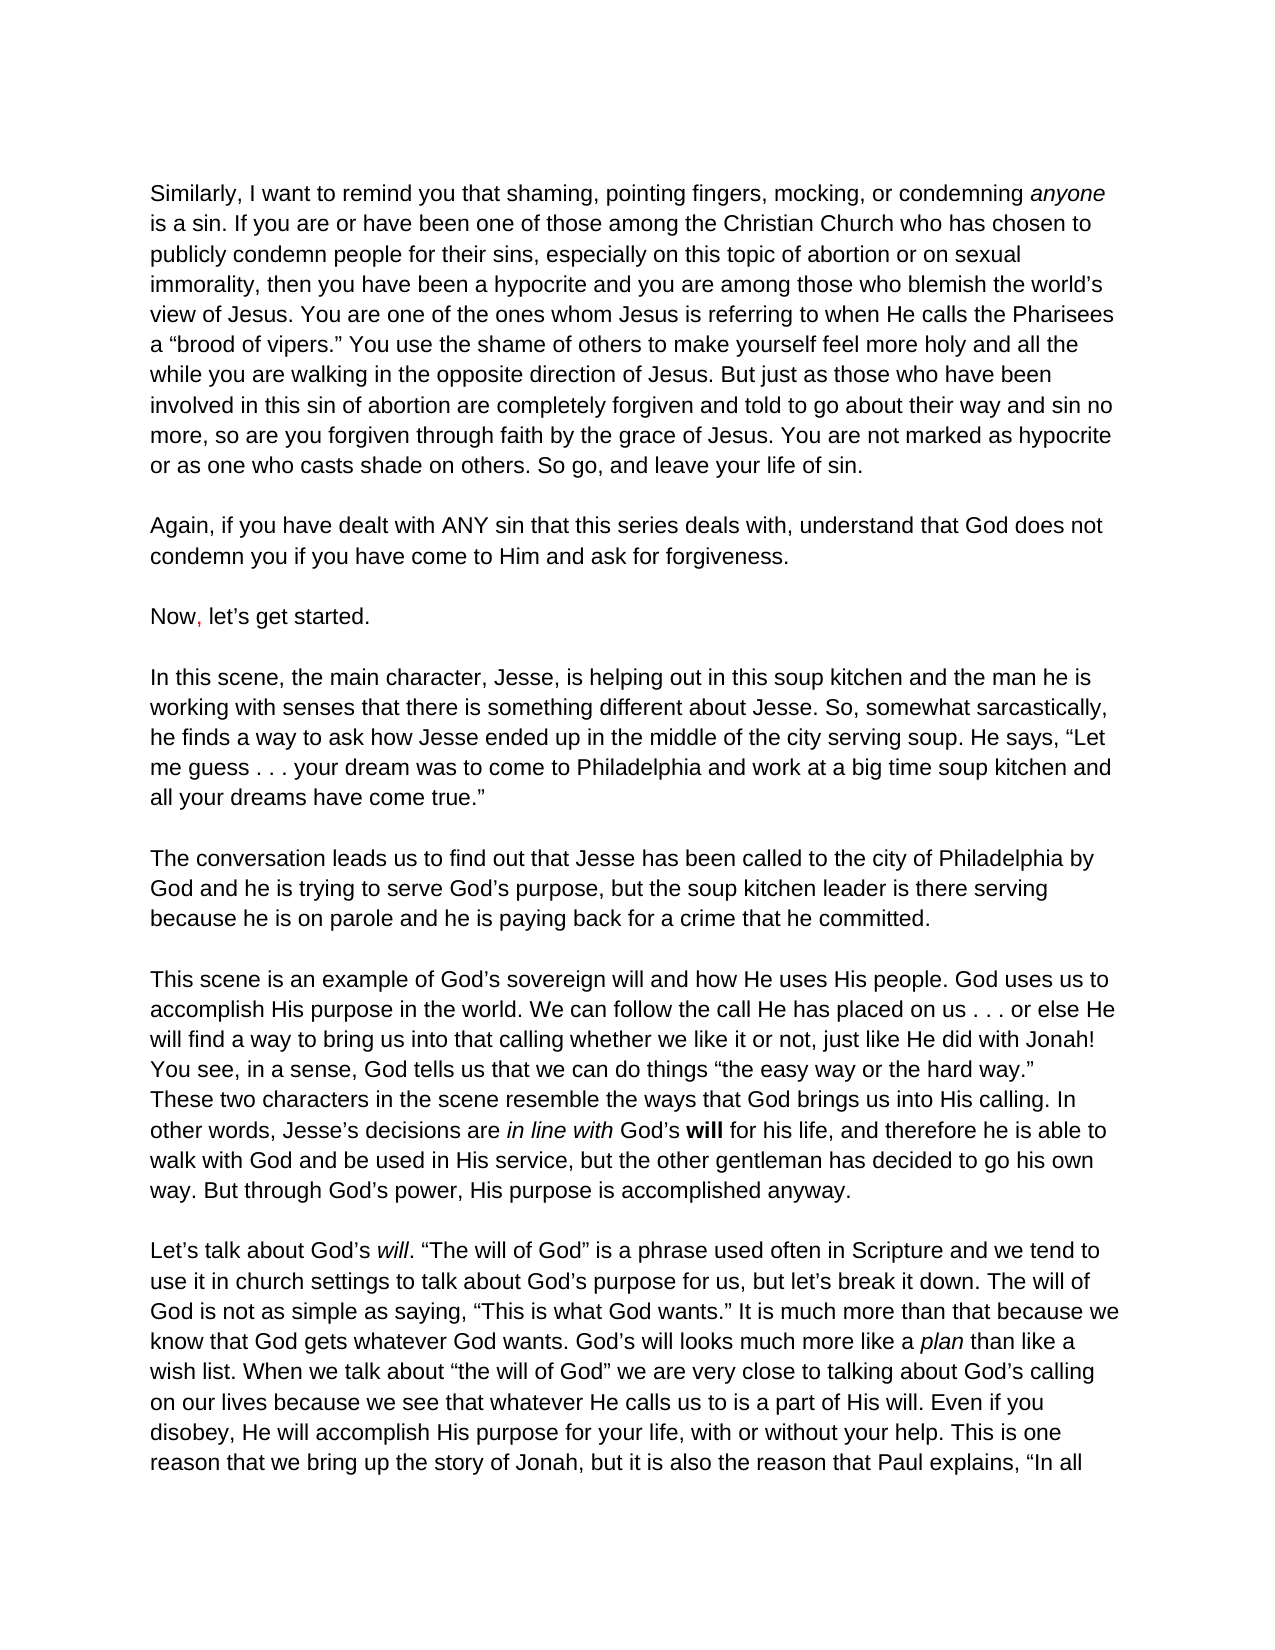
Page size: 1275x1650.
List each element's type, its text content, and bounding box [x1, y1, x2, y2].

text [150, 1237, 1125, 1475]
text The conversation leads us to find out that Jesse has been called to the city of Philadelphia by God and he is trying to serve God’s purpose, but the soup kitchen leader is there serving because he is on parole and he is paying back for a crime that he committed. [150, 845, 1125, 932]
text Again, if you have dealt with ANY sin that this series deals with, understand that God does not condemn you if you have come to Him and ask for forgiveness. [150, 512, 1125, 569]
text These two characters in the scene resemble the ways that God brings us into His calling. In other words, Jesse’s decisions are in line with God’s will for his life, and therefore he is able to walk with God and be used in His service, but the other gentleman has decided to go his own way. But through God’s power, His purpose is accomplished anyway. [150, 1086, 1125, 1203]
text This scene is an example of God’s sovereign will and how He uses His people. God uses us to accomplish His purpose in the world. We can follow the call He has placed on us . . . or else He will find a way to bring us into that calling whether we like it or not, just like He did with Jonah! You see, in a sense, God tells us that we can do things “the easy way or the hard way.” [150, 966, 1125, 1083]
text Now, let’s get started. [150, 603, 1125, 629]
text Similarly, I want to remind you that shaming, pointing fingers, mocking, or condemning anyone is a sin. If you are or have been one of those among the Christian Church who has chosen to publicly condemn people for their sins, especially on this topic of abortion or on sexual immorality, then you have been a hypocrite and you are among those who blemish the world’s view of Jesus. You are one of the ones whom Jesus is referring to when He calls the Pharisees a “brood of vipers.” You use the shame of others to make yourself feel more holy and all the while you are walking in the opposite direction of Jesus. But just as those who have been involved in this sin of abortion are completely forgiven and told to go about their way and sin no more, so are you forgiven through faith by the grace of Jesus. You are not marked as hypocrite or as one who casts shade on others. So go, and leave your life of sin. [150, 180, 1125, 478]
text In this scene, the main character, Jesse, is helping out in this soup kitchen and the man he is working with senses that there is something different about Jesse. So, somewhat sarcastically, he finds a way to ask how Jesse ended up in the middle of the city serving soup. He says, “Let me guess . . . your dream was to come to Philadelphia and work at a big time soup kitchen and all your dreams have come true.” [150, 663, 1125, 811]
